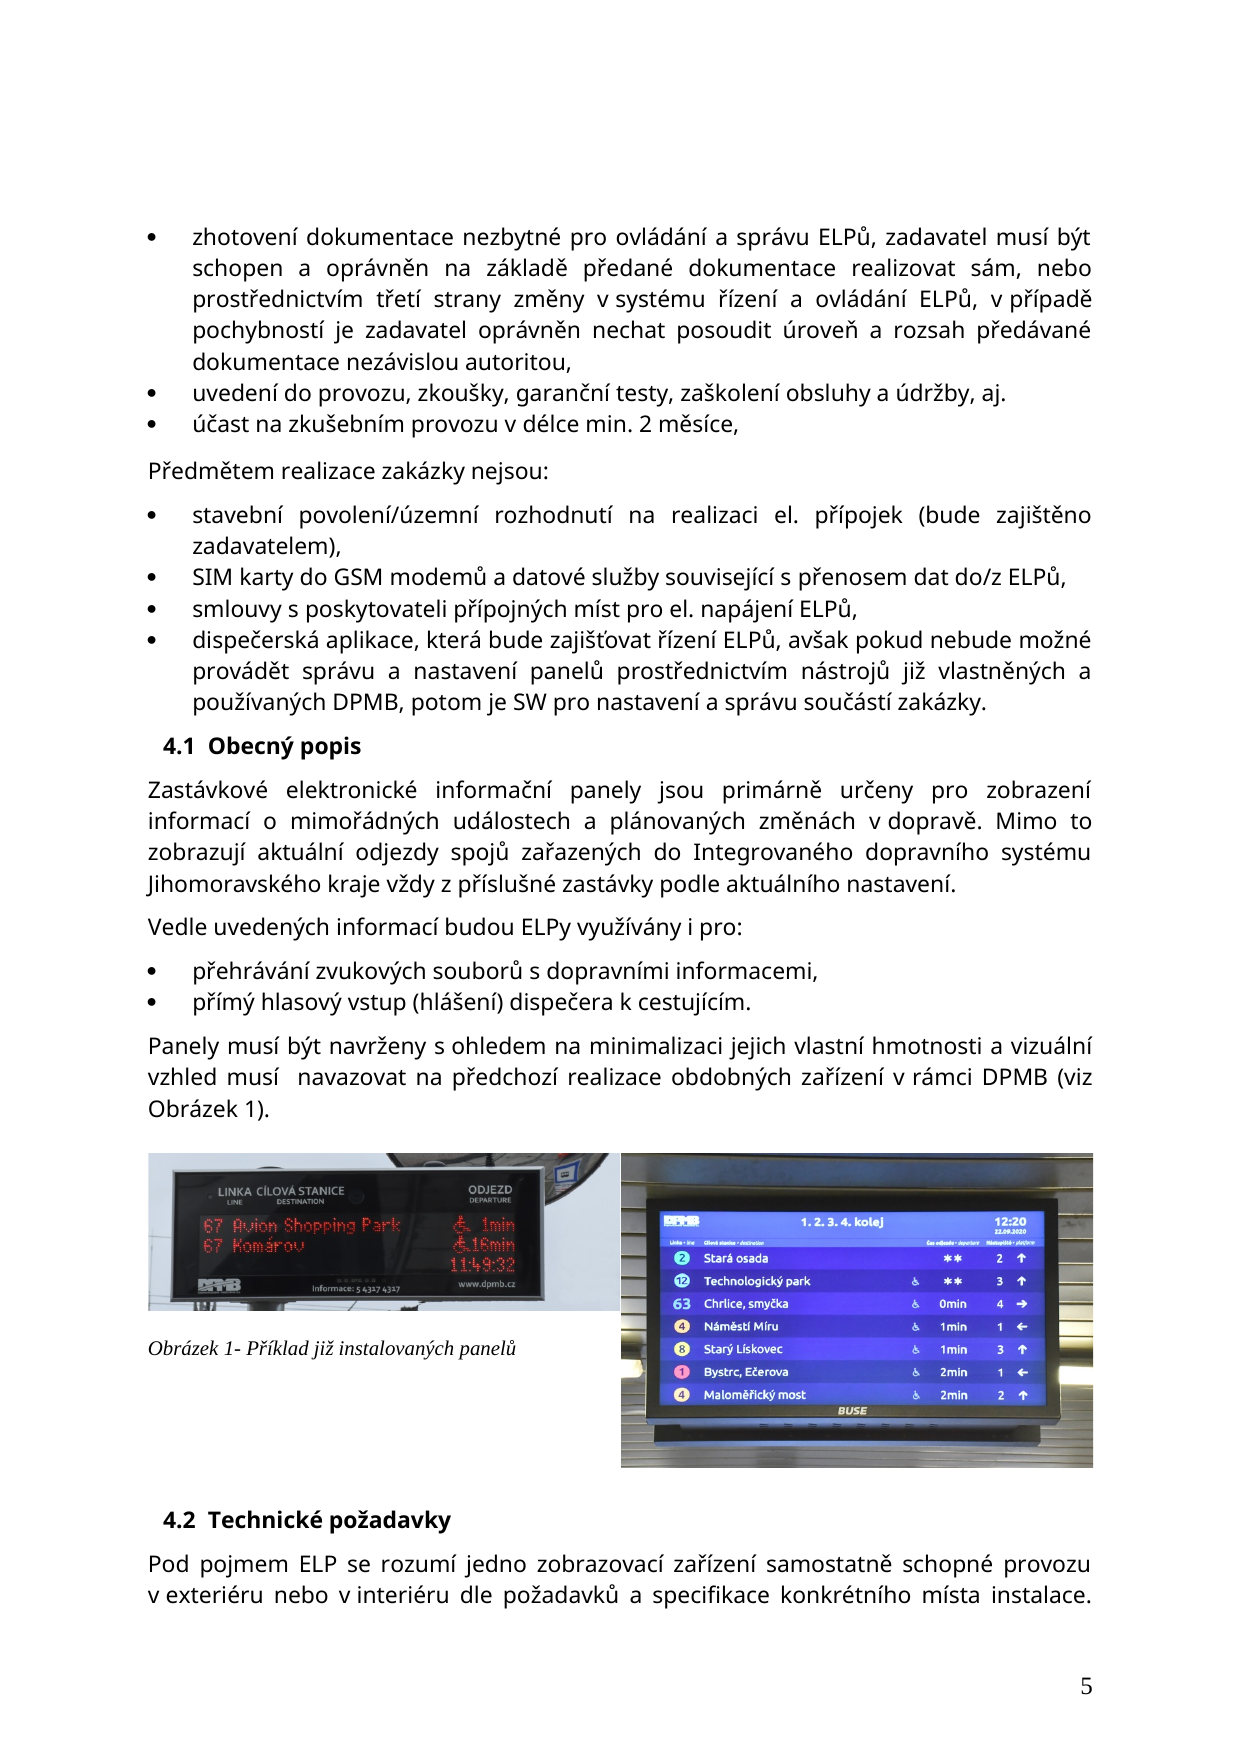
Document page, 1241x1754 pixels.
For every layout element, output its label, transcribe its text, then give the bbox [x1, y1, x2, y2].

list SIM karty do GSM modemů a datové služby související s přenosem dat do/z ELPů, [148, 561, 1092, 593]
list zhotovení dokumentace nezbytné pro ovládání a správu ELPů, zadavatel musí být schopen a oprávněn na základě předané dokumentace realizovat sám, nebo prostřednictvím třetí strany změny v systému řízení a ovládání ELPů, v případě pochybností je zadavatel oprávněn nechat posoudit úroveň a rozsah předávané dokumentace nezávislou autoritou, [148, 221, 1092, 377]
list uvedení do provozu, zkoušky, garanční testy, zaškolení obsluhy a údržby, aj. [148, 377, 1092, 408]
text Předmětem realizace zakázky nejsou: [148, 455, 1092, 486]
picture [621, 1153, 1093, 1468]
subtitle Technické požadavky [163, 1504, 1092, 1535]
subtitle Obecný popis [163, 730, 1092, 761]
text Obrázek 1- Příklad již instalovaných panelů [148, 1190, 621, 1360]
subtitle Zastávkové elektronické informační panely jsou primárně určeny pro zobrazení informací o mimořádných událostech a plánovaných změnách v dopravě. Mimo to zobrazují aktuální odjezdy spojů zařazených do Integrovaného dopravního systému Jihomoravského kraje vždy z příslušné zastávky podle aktuálního nastavení. [148, 774, 1092, 899]
subtitle přímý hlasový vstup (hlášení) dispečera k cestujícím. [148, 986, 1092, 1018]
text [148, 1548, 1092, 1610]
picture [148, 1153, 620, 1310]
subtitle přehrávání zvukových souborů s dopravními informacemi, [148, 955, 1092, 986]
text Panely musí být navrženy s ohledem na minimalizaci jejich vlastní hmotnosti a vizuální vzhled musí navazovat na předchozí realizace obdobných zařízení v rámci DPMB (viz Obrázek 1). [148, 1030, 1092, 1124]
list dispečerská aplikace, která bude zajišťovat řízení ELPů, avšak pokud nebude možné provádět správu a nastavení panelů prostřednictvím nástrojů již vlastněných a používaných DPMB, potom je SW pro nastavení a správu součástí zakázky. [148, 624, 1092, 718]
list stavební povolení/územní rozhodnutí na realizaci el. přípojek (bude zajištěno zadavatelem), [148, 499, 1092, 561]
subtitle Vedle uvedených informací budou ELPy využívány i pro: [148, 911, 1092, 943]
list smlouvy s poskytovateli přípojných míst pro el. napájení ELPů, [148, 593, 1092, 624]
list účast na zkušebním provozu v délce min. 2 měsíce, [148, 408, 1092, 439]
